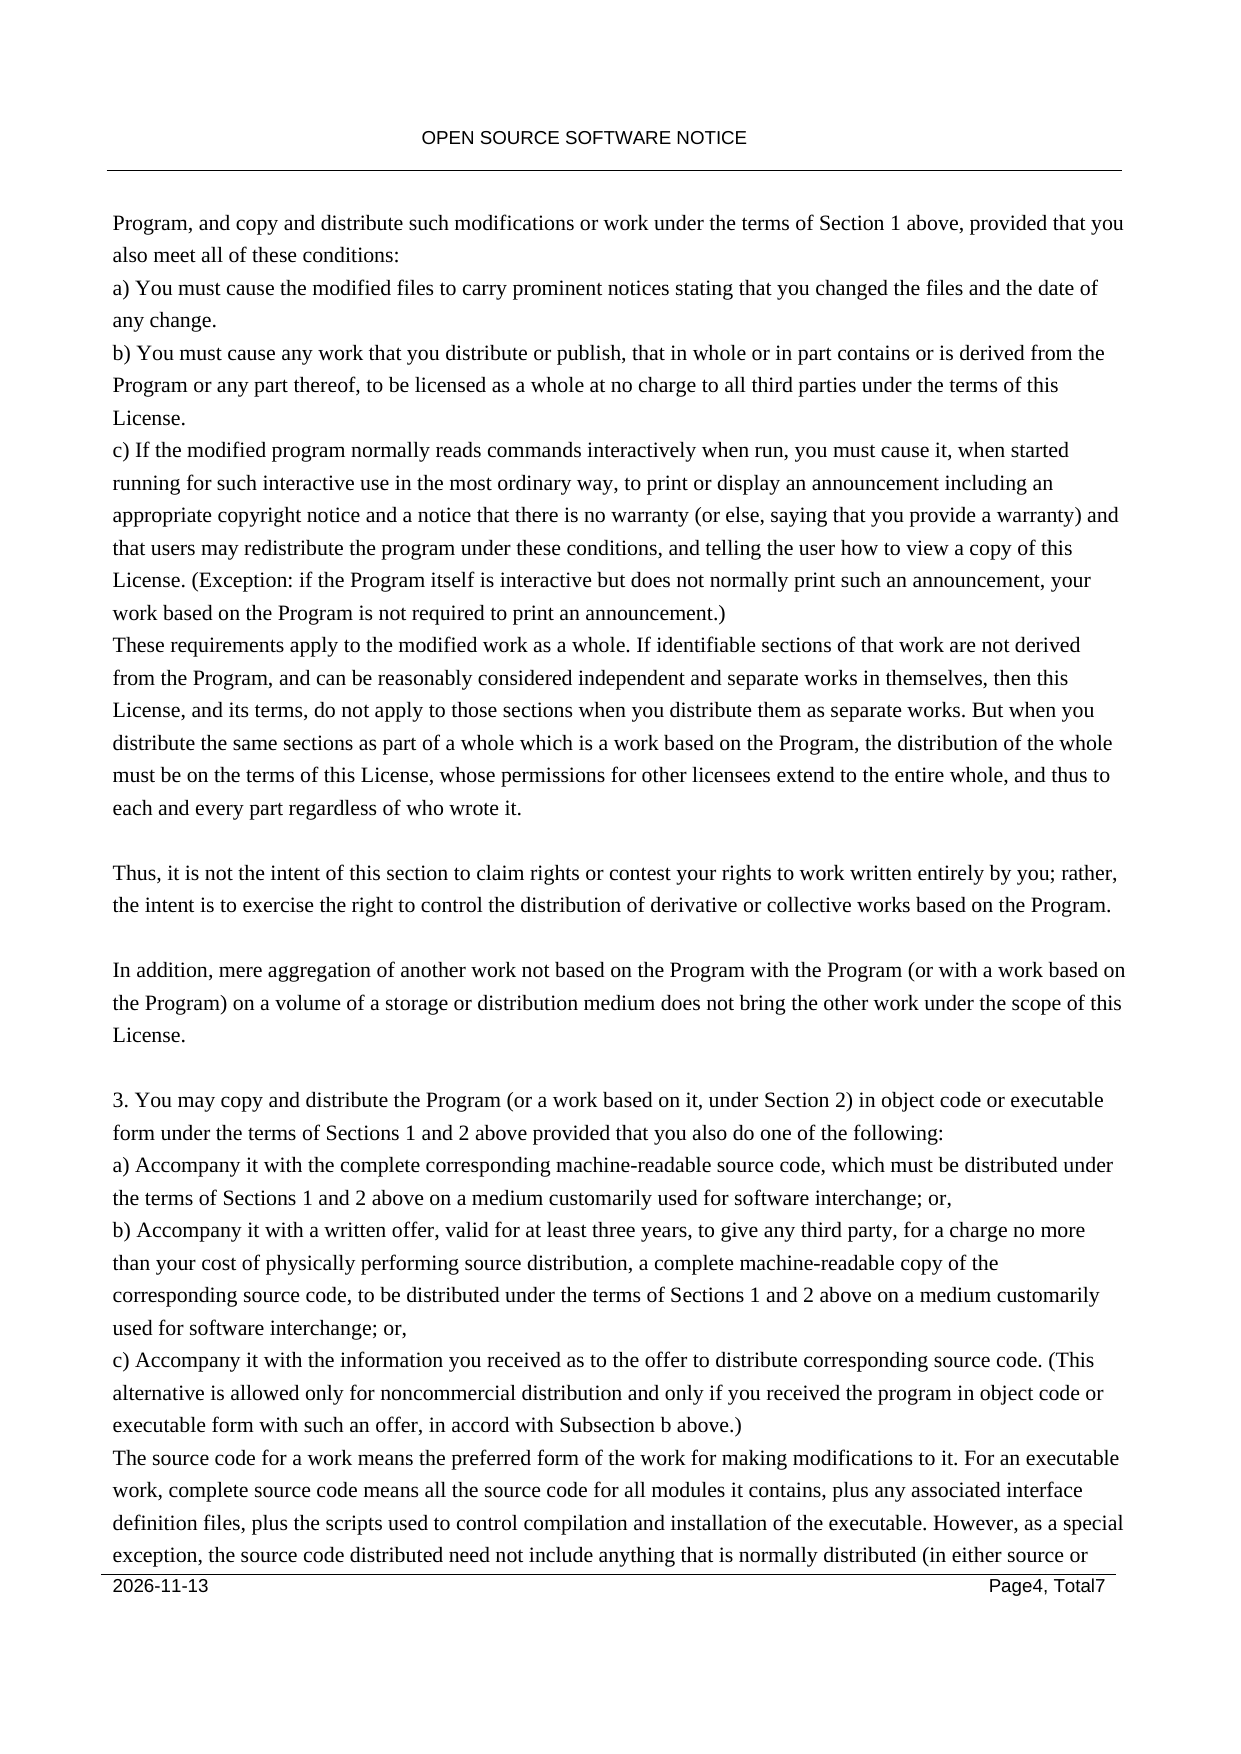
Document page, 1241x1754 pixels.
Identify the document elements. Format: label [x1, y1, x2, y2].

text [112, 206, 1128, 1571]
